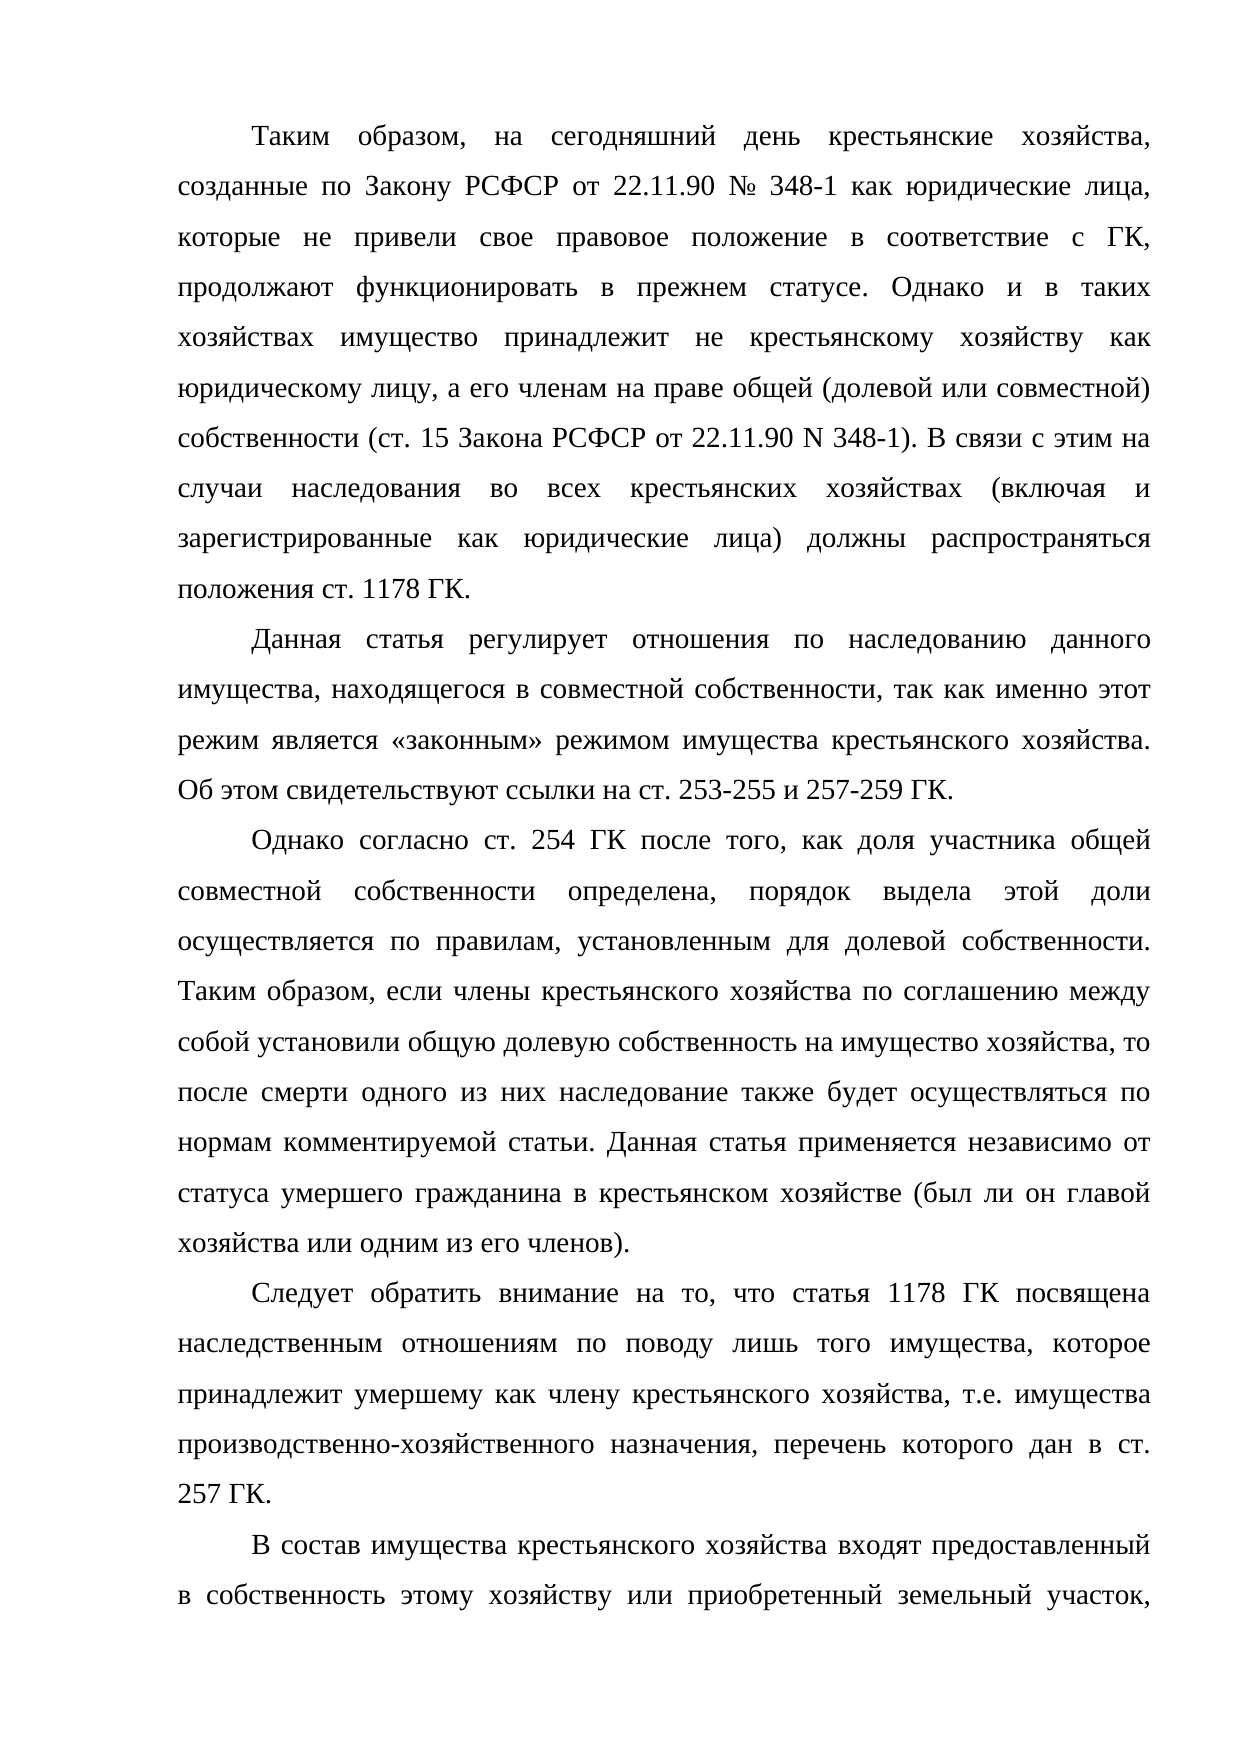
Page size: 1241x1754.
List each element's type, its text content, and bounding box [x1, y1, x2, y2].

text Данная статья регулирует отношения по наследованию данного имущества, находящегося в совместной собственности, так как именно этот режим является «законным» режимом имущества крестьянского хозяйства. Об этом свидетельствуют ссылки на ст. 253-255 и 257-259 ГК. [177, 621, 1152, 806]
text Следует обратить внимание на то, что статья 1178 ГК посвящена наследственным отношениям по поводу лишь того имущества, которое принадлежит умершему как члену крестьянского хозяйства, т.е. имущества производственно-хозяйственного назначения, перечень которого дан в ст. 257 ГК. [177, 1275, 1152, 1510]
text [177, 1527, 1152, 1611]
text Таким образом, на сегодняшний день крестьянские хозяйства, созданные по Закону РСФСР от 22.11.90 № 348-1 как юридические лица, которые не привели свое правовое положение в соответствие с ГК, продолжают функционировать в прежнем статусе. Однако и в таких хозяйствах имущество принадлежит не крестьянскому хозяйству как юридическому лицу, а его членам на праве общей (долевой или совместной) собственности (ст. 15 Закона РСФСР от 22.11.90 N 348-1). В связи с этим на случаи наследования во всех крестьянских хозяйствах (включая и зарегистрированные как юридические лица) должны распространяться положения ст. 1178 ГК. [177, 118, 1152, 604]
text Однако согласно ст. 254 ГК после того, как доля участника общей совместной собственности определена, порядок выдела этой доли осуществляется по правилам, установленным для долевой собственности. Таким образом, если члены крестьянского хозяйства по соглашению между собой установили общую долевую собственность на имущество хозяйства, то после смерти одного из них наследование также будет осуществляться по нормам комментируемой статьи. Данная статья применяется независимо от статуса умершего гражданина в крестьянском хозяйстве (был ли он главой хозяйства или одним из его членов). [177, 822, 1152, 1258]
